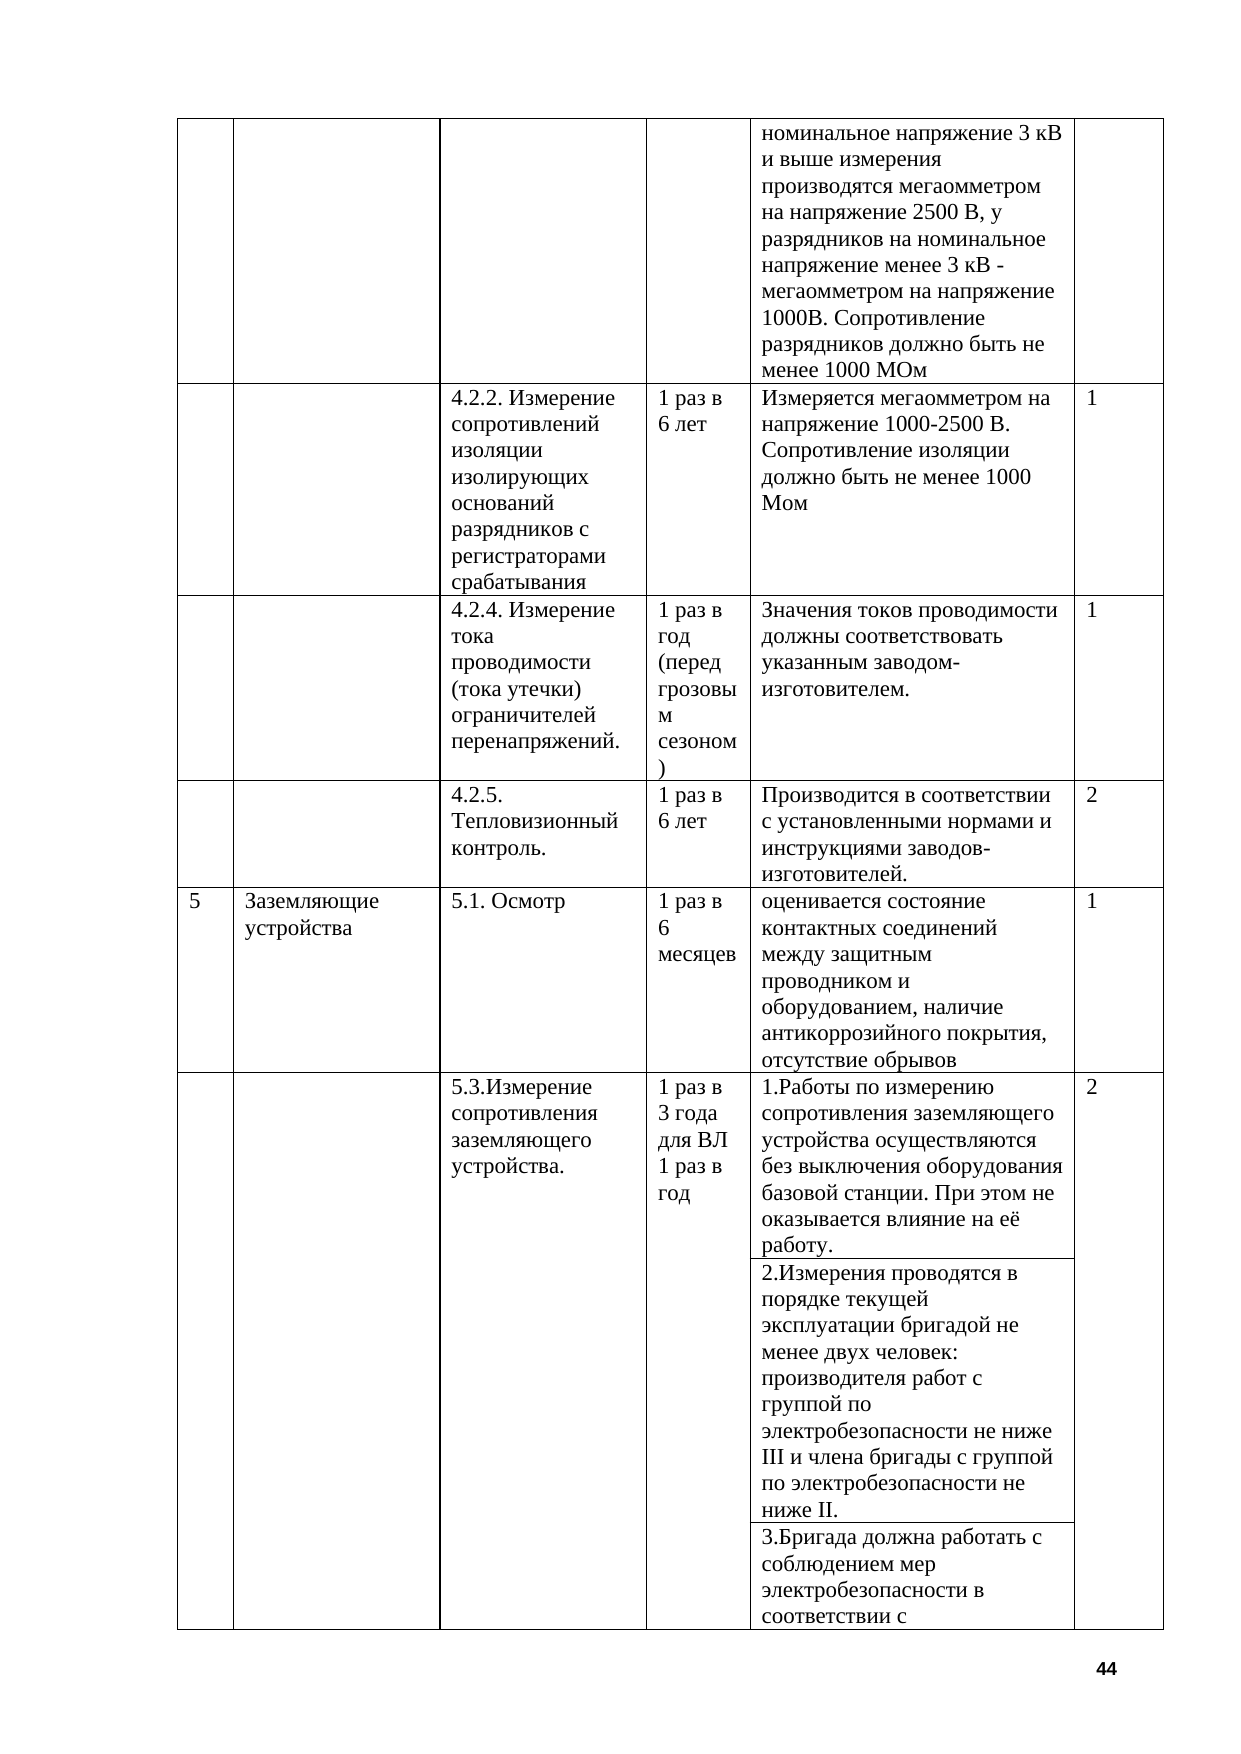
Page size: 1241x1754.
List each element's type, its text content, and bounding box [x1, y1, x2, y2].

table_cell 5 [178, 888, 233, 1072]
table_cell [234, 1073, 439, 1629]
table_cell [178, 781, 233, 887]
table_cell [234, 596, 439, 780]
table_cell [751, 1523, 1074, 1629]
table_cell 1 раз в 6 лет [647, 384, 750, 594]
table_cell Измеряется мегаомметром на напряжение 1000-2500 В. Сопротивление изоляции должно быть не менее 1000 Мом [751, 384, 1074, 594]
table_cell 1.Работы по измерению сопротивления заземляющего устройства осуществляются без выключения оборудования базовой станции. При этом не оказывается влияние на её работу. [751, 1073, 1074, 1258]
table_cell Заземляющие устройства [234, 888, 439, 1072]
table_cell Производится в соответствии с установленными нормами и инструкциями заводов-изготовителей. [751, 781, 1074, 887]
table_cell оценивается состояние контактных соединений между защитным проводником и оборудованием, наличие антикоррозийного покрытия, отсутствие обрывов [751, 888, 1074, 1072]
table_cell 1 раз в год (перед грозовым сезоном) [647, 596, 750, 780]
table_cell [234, 384, 439, 594]
table_cell 1 раз в 6 лет [647, 781, 750, 887]
table_cell 1 раз в 6 месяцев [647, 888, 750, 1072]
table_cell 1 [1075, 384, 1163, 594]
table_cell [178, 384, 233, 594]
table_cell 4.2.4. Измерение тока проводимости (тока утечки) ограничителей перенапряжений. [441, 596, 646, 780]
table_cell Значения токов проводимости должны соответствовать указанным заводом-изготовителем. [751, 596, 1074, 780]
table_cell 4.2.5. Тепловизионный контроль. [441, 781, 646, 887]
table_cell 5.1. Осмотр [441, 888, 646, 1072]
table_cell [178, 596, 233, 780]
table_cell 2 [1075, 781, 1163, 887]
table_cell 1 [1075, 596, 1163, 780]
table_cell 2.Измерения проводятся в порядке текущей эксплуатации бригадой не менее двух человек: производителя работ с группой по электробезопасности не ниже III и члена бригады с группой по электробезопасности не ниже II. [751, 1259, 1074, 1522]
table_cell 2 [1075, 1073, 1163, 1629]
table_cell 4.2.2. Измерение сопротивлений изоляции изолирующих оснований разрядников с регистраторами срабатывания [441, 384, 646, 594]
table_cell 5.3.Измерение сопротивления заземляющего устройства. [441, 1073, 646, 1629]
table_cell 1 [1075, 888, 1163, 1072]
table_cell 1 раз в 3 года для ВЛ 1 раз в год [647, 1073, 750, 1629]
table_cell [178, 1073, 233, 1629]
table_cell [234, 781, 439, 887]
